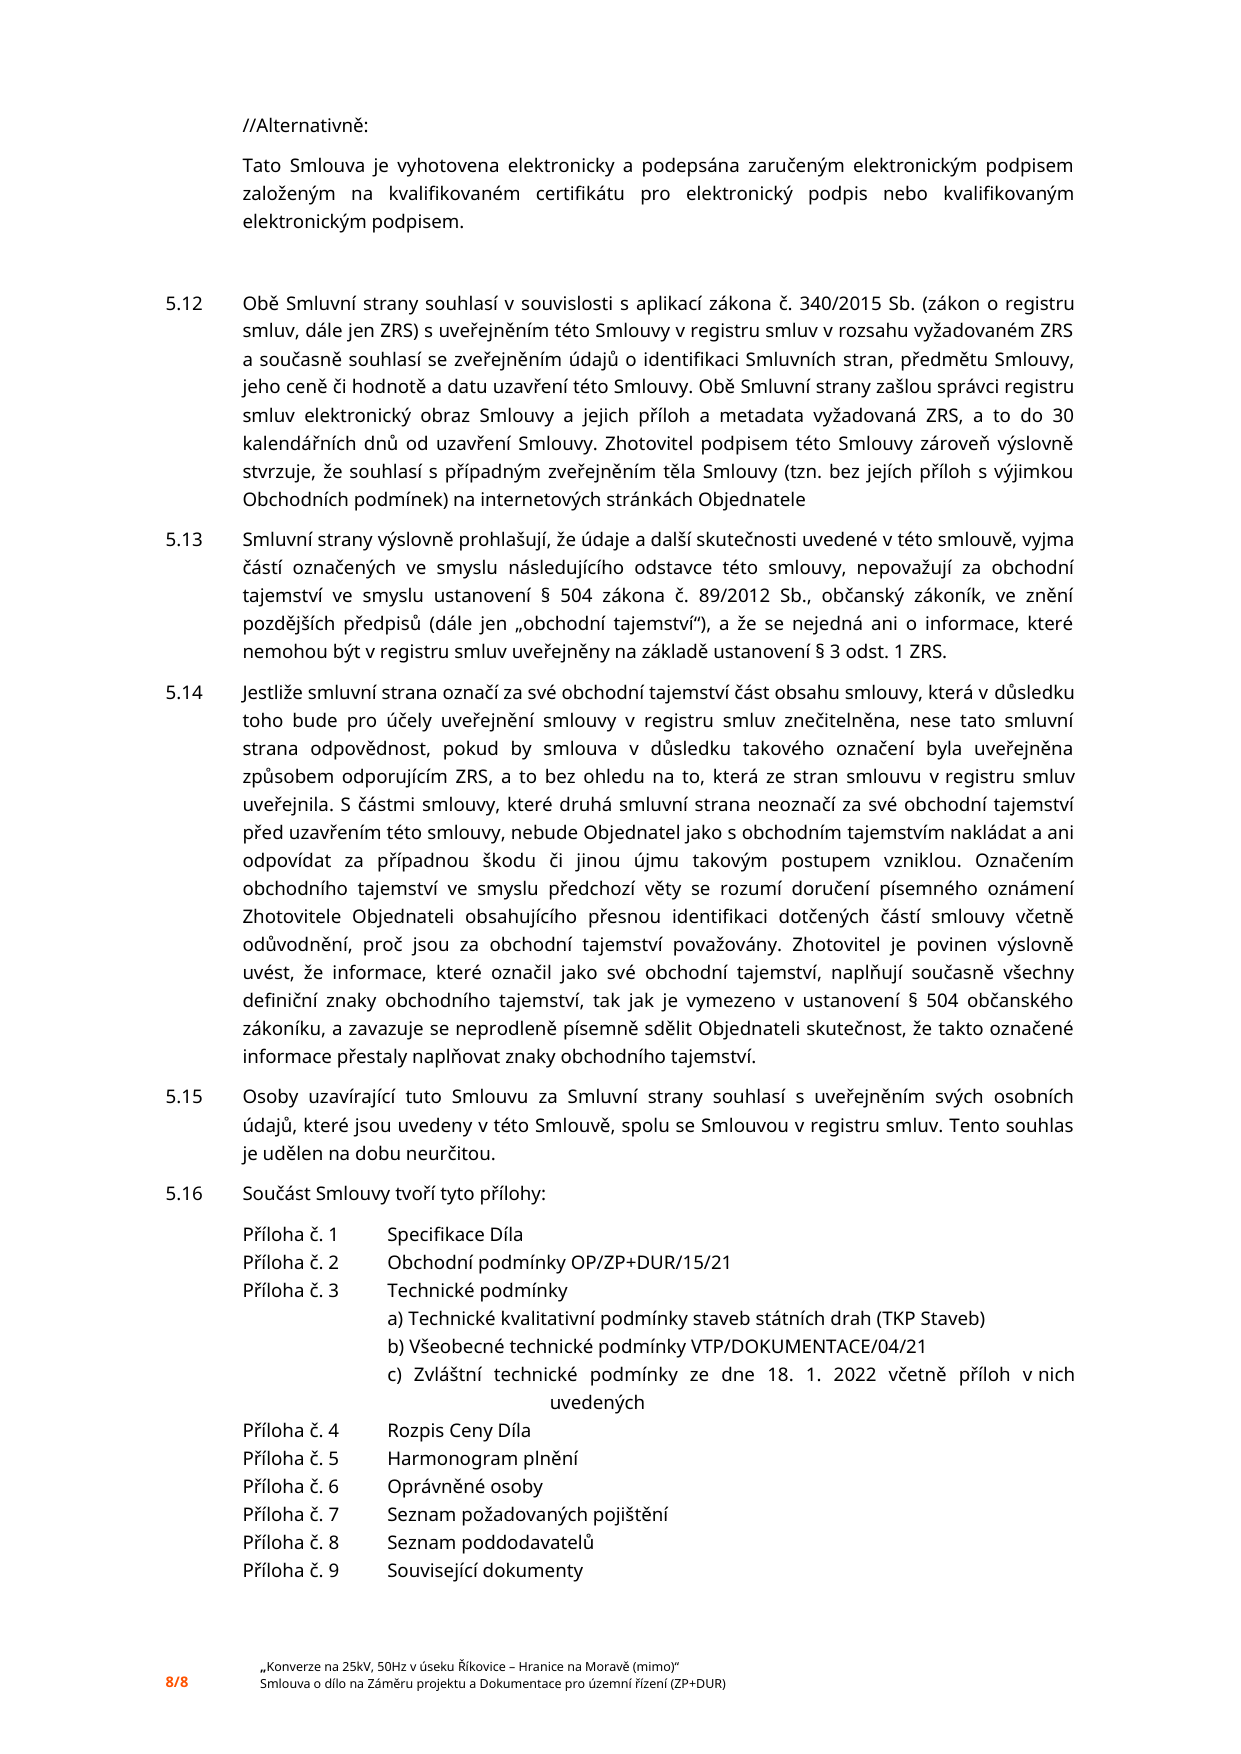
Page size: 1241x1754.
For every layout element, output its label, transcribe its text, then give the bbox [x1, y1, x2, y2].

text Obě Smluvní strany souhlasí v souvislosti s aplikací zákona č. 340/2015 Sb. (zákon o registru smluv, dále jen ZRS) s uveřejněním této Smlouvy v registru smluv v rozsahu vyžadovaném ZRS a současně souhlasí se zveřejněním údajů o identifikaci Smluvních stran, předmětu Smlouvy, jeho ceně či hodnotě a datu uzavření této Smlouvy. Obě Smluvní strany zašlou správci registru smluv elektronický obraz Smlouvy a jejich příloh a metadata vyžadovaná ZRS, a to do 30 kalendářních dnů od uzavření Smlouvy. Zhotovitel podpisem této Smlouvy zároveň výslovně stvrzuje, že souhlasí s případným zveřejněním těla Smlouvy (tzn. bez jejích příloh s výjimkou Obchodních podmínek) na internetových stránkách Objednatele [165, 290, 1075, 511]
text Součást Smlouvy tvoří tyto přílohy: [165, 1180, 1075, 1206]
text Příloha č. 9 Související dokumenty [242, 1557, 1075, 1583]
list //Alternativně: [242, 112, 1075, 138]
text Příloha č. 5 Harmonogram plnění [242, 1445, 1075, 1471]
text Smluvní strany výslovně prohlašují, že údaje a další skutečnosti uvedené v této smlouvě, vyjma částí označených ve smyslu následujícího odstavce této smlouvy, nepovažují za obchodní tajemství ve smyslu ustanovení § 504 zákona č. 89/2012 Sb., občanský zákoník, ve znění pozdějších předpisů (dále jen „obchodní tajemství“), a že se nejedná ani o informace, které nemohou být v registru smluv uveřejněny na základě ustanovení § 3 odst. 1 ZRS. [165, 526, 1075, 664]
text Příloha č. 6 Oprávněné osoby [242, 1473, 1075, 1499]
text Jestliže smluvní strana označí za své obchodní tajemství část obsahu smlouvy, která v důsledku toho bude pro účely uveřejnění smlouvy v registru smluv znečitelněna, nese tato smluvní strana odpovědnost, pokud by smlouva v důsledku takového označení byla uveřejněna způsobem odporujícím ZRS, a to bez ohledu na to, která ze stran smlouvu v registru smluv uveřejnila. S částmi smlouvy, které druhá smluvní strana neoznačí za své obchodní tajemství před uzavřením této smlouvy, nebude Objednatel jako s obchodním tajemstvím nakládat a ani odpovídat za případnou škodu či jinou újmu takovým postupem vzniklou. Označením obchodního tajemství ve smyslu předchozí věty se rozumí doručení písemného oznámení Zhotovitele Objednateli obsahujícího přesnou identifikaci dotčených částí smlouvy včetně odůvodnění, proč jsou za obchodní tajemství považovány. Zhotovitel je povinen výslovně uvést, že informace, které označil jako své obchodní tajemství, naplňují současně všechny definiční znaky obchodního tajemství, tak jak je vymezeno v ustanovení § 504 občanského zákoníku, a zavazuje se neprodleně písemně sdělit Objednateli skutečnost, že takto označené informace přestaly naplňovat znaky obchodního tajemství. [165, 679, 1075, 1069]
text Osoby uzavírající tuto Smlouvu za Smluvní strany souhlasí s uveřejněním svých osobních údajů, které jsou uvedeny v této Smlouvě, spolu se Smlouvou v registru smluv. Tento souhlas je udělen na dobu neurčitou. [165, 1084, 1075, 1165]
text a) Technické kvalitativní podmínky staveb státních drah (TKP Staveb) [387, 1305, 1075, 1331]
text Příloha č. 2 Obchodní podmínky OP/ZP+DUR/15/21 [242, 1249, 1075, 1274]
text c) Zvláštní technické podmínky ze dne 18. 1. 2022 včetně příloh v nich uvedených [387, 1361, 1075, 1414]
text Příloha č. 3 Technické podmínky [242, 1277, 1075, 1302]
text Příloha č. 8 Seznam poddodavatelů [242, 1529, 1075, 1555]
text Příloha č. 1 Specifikace Díla [242, 1221, 1075, 1246]
text b) Všeobecné technické podmínky VTP/DOKUMENTACE/04/21 [387, 1333, 1075, 1358]
text Příloha č. 7 Seznam požadovaných pojištění [242, 1501, 1075, 1527]
text Příloha č. 4 Rozpis Ceny Díla [242, 1417, 1075, 1443]
list Tato Smlouva je vyhotovena elektronicky a podepsána zaručeným elektronickým podpisem založeným na kvalifikovaném certifikátu pro elektronický podpis nebo kvalifikovaným elektronickým podpisem. [242, 153, 1075, 234]
